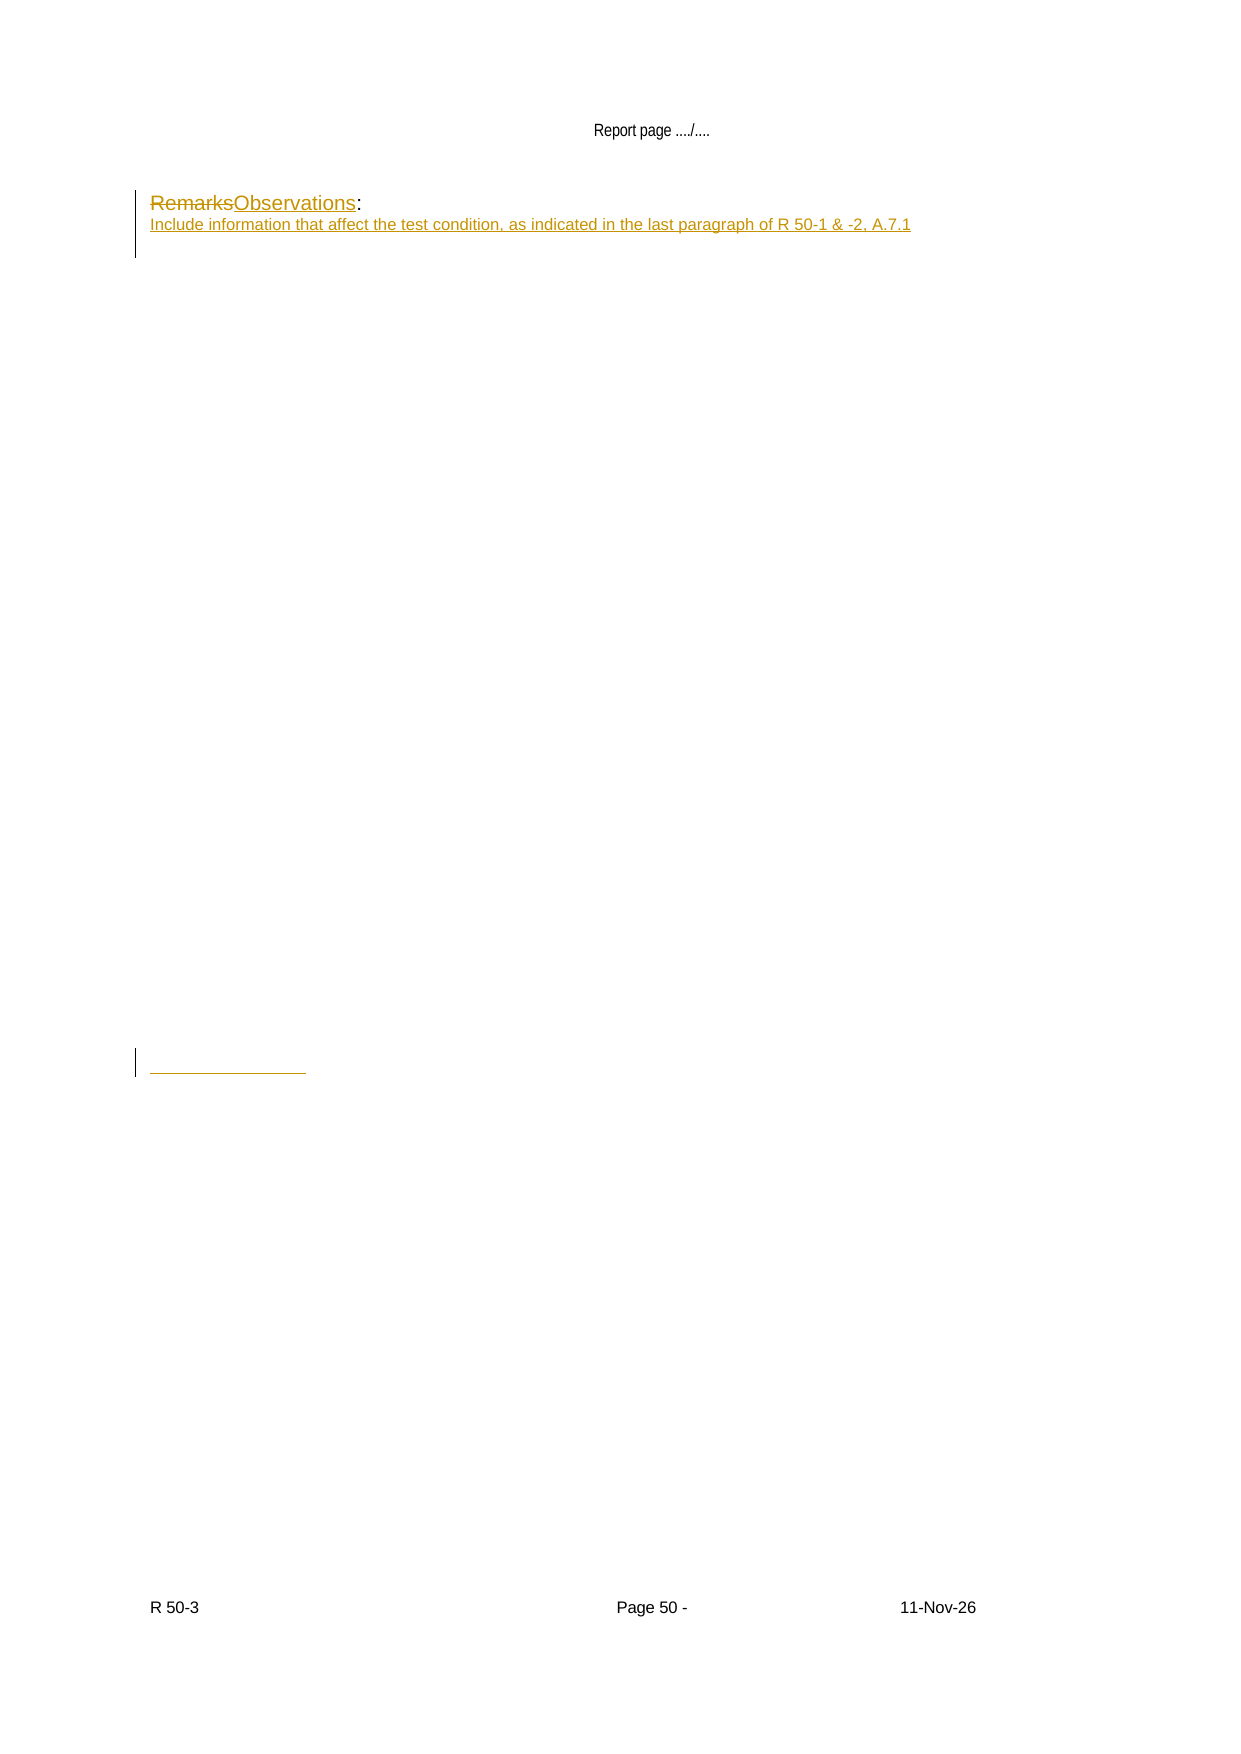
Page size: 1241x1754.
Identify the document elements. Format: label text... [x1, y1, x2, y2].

text : [150, 190, 1090, 214]
